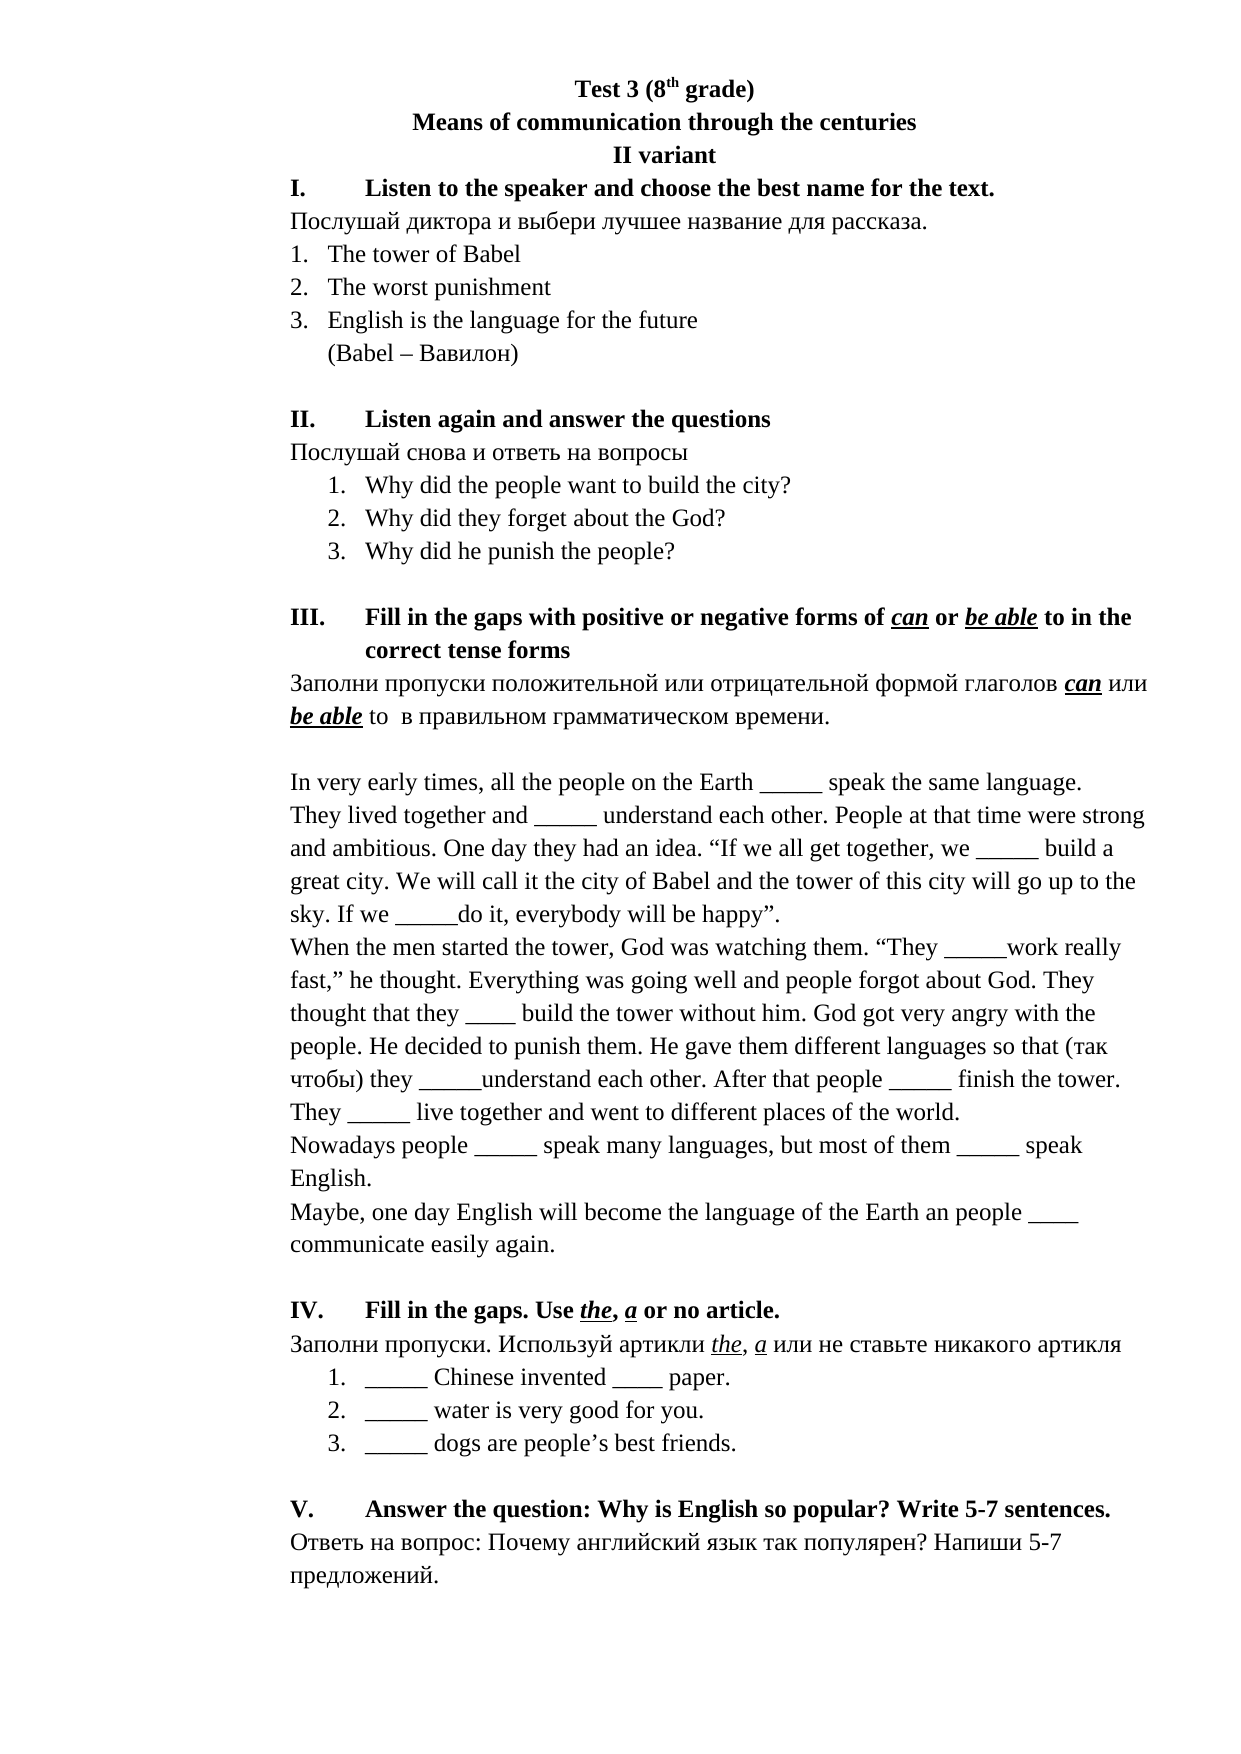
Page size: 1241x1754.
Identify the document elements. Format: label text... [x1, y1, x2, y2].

list Nowadays people _____ speak many languages, but most of them _____ speak English. [290, 1131, 1152, 1192]
list When the men started the tower, God was watching them. “They _____work really fast,” he thought. Everything was going well and people forgot about God. They thought that they ____ build the tower without him. God got very angry with the people. He decided to punish them. He gave them different languages so that (так чтобы) they _____understand each other. After that people _____ finish the tower. They _____ live together and went to different places of the world. [290, 932, 1152, 1126]
list Ответь на вопрос: Почему английский язык так популярен? Напиши 5-7 предложений. [290, 1527, 1152, 1588]
list Why did the people want to build the city? [327, 470, 1152, 499]
list _____ water is very good for you. [327, 1395, 1152, 1423]
list Maybe, one day English will become the language of the Earth an people ____ communicate easily again. [290, 1197, 1152, 1258]
list _____ dogs are people’s best friends. [327, 1428, 1152, 1456]
list Послушай диктора и выбери лучшее название для рассказа. [290, 206, 1152, 235]
list Listen again and answer the questions [290, 404, 1152, 433]
list Fill in the gaps. Use the, a or no article. [290, 1296, 1152, 1324]
list Why did they forget about the God? [327, 503, 1152, 532]
list Fill in the gaps with positive or negative forms of can or be able to in the correct tense forms [290, 602, 1152, 664]
list English is the language for the future [290, 305, 1152, 334]
list _____ Chinese invented ____ paper. [327, 1362, 1152, 1390]
list (Babel – Вавилон) [327, 338, 1152, 367]
text II variant [177, 140, 1152, 169]
text Test 3 (8th grade) [177, 74, 1152, 103]
list Answer the question: Why is English so popular? Write 5-7 sentences. [290, 1494, 1152, 1522]
text Means of communication through the centuries [177, 107, 1152, 136]
list In very early times, all the people on the Earth _____ speak the same language. [290, 767, 1152, 796]
list The tower of Babel [290, 239, 1152, 268]
list They lived together and _____ understand each other. People at that time were strong and ambitious. One day they had an idea. “If we all get together, we _____ build a great city. We will call it the city of Babel and the tower of this city will go up to the sky. If we _____do it, everybody will be happy”. [290, 800, 1152, 928]
list Why did he punish the people? [327, 536, 1152, 565]
list The worst punishment [290, 272, 1152, 301]
list Listen to the speaker and choose the best name for the text. [290, 173, 1152, 202]
list Заполни пропуски положительной или отрицательной формой глаголов can или be able to в правильном грамматическом времени. [290, 668, 1152, 730]
list Заполни пропуски. Используй артикли the, a или не ставьте никакого артикля [290, 1329, 1152, 1357]
list Послушай снова и ответь на вопросы [290, 437, 1152, 466]
